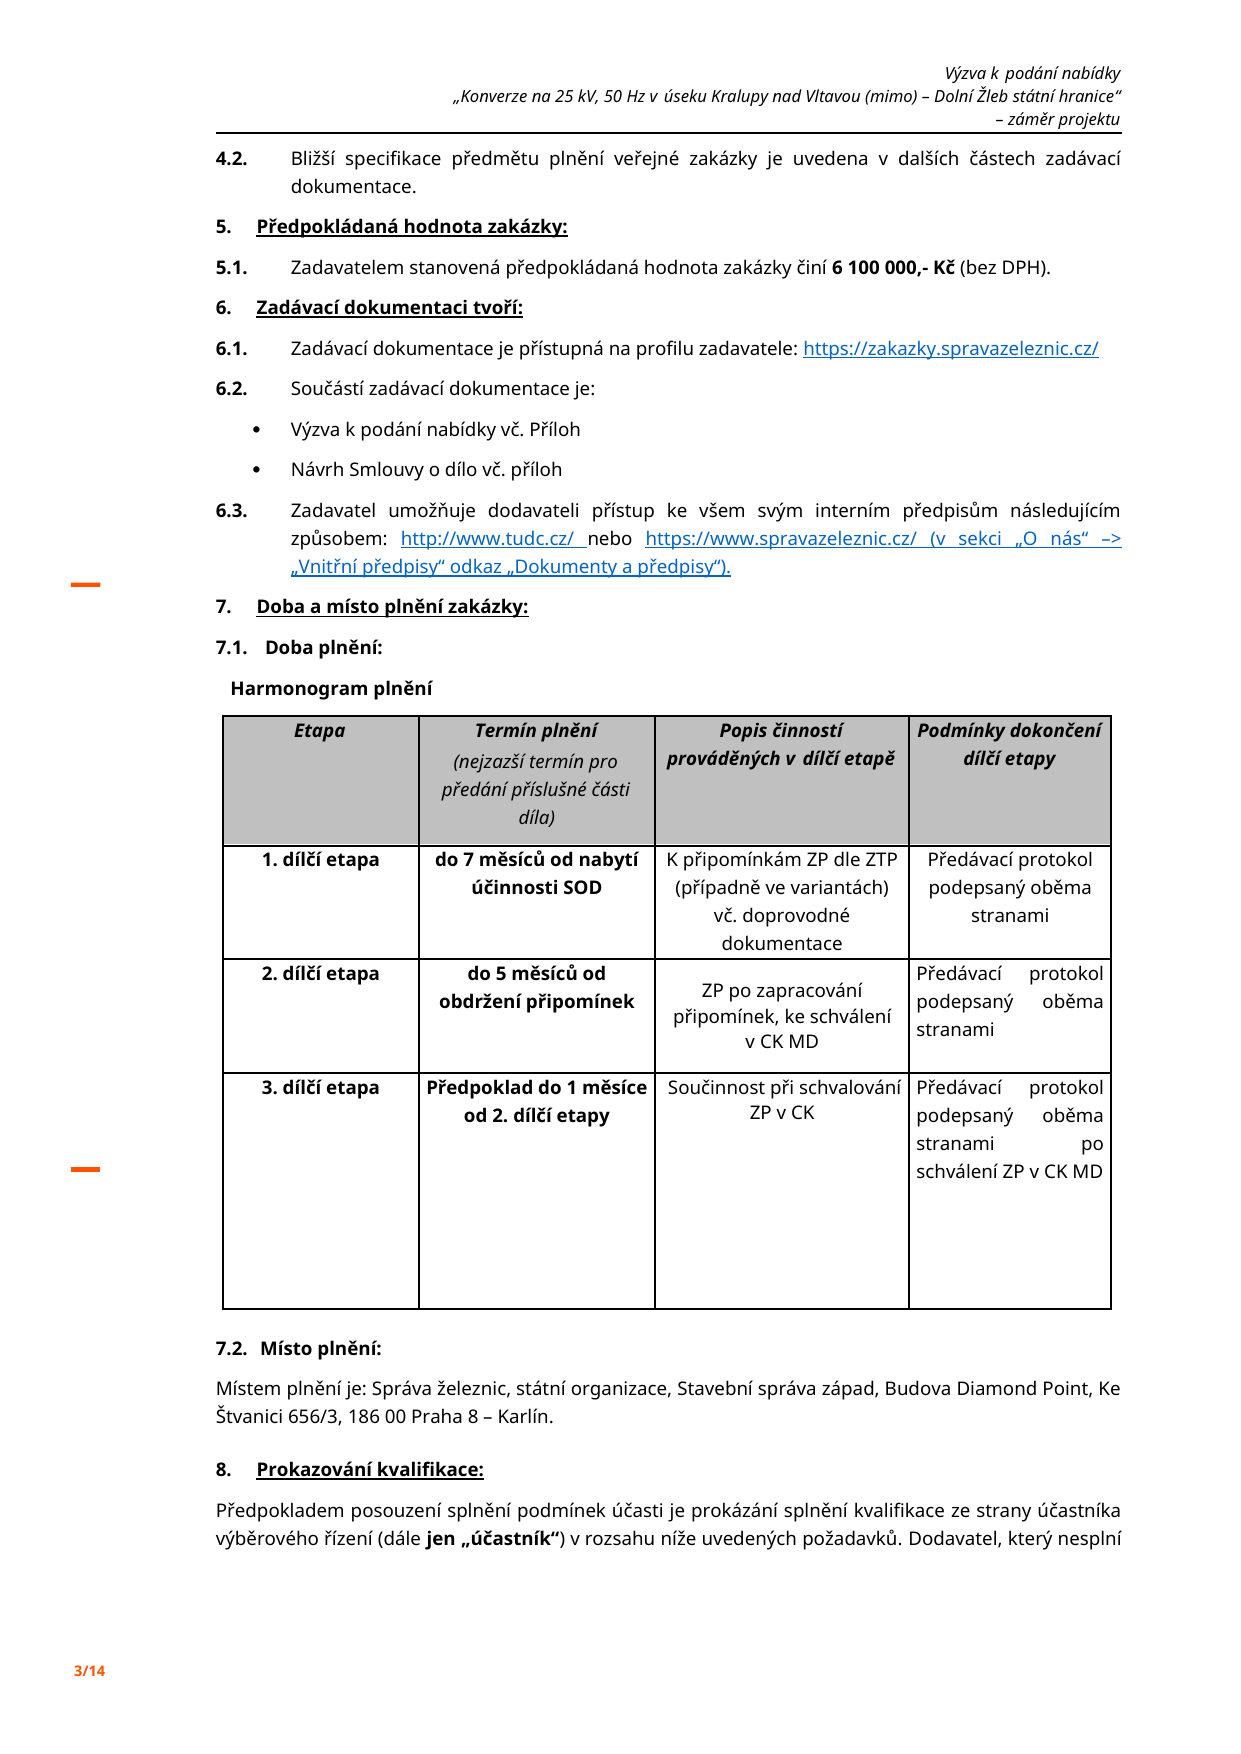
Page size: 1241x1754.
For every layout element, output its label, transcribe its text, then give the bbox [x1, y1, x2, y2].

list Doba plnění: [216, 634, 1122, 660]
table_cell do 5 měsíců od obdržení připomínek [420, 960, 654, 1072]
list Místo plnění: [216, 1335, 1122, 1361]
table_cell Etapa [224, 717, 418, 844]
list Výzva k podání nabídky vč. Příloh [253, 416, 1122, 442]
table_cell (nejzazší termín pro předání příslušné části díla) [420, 746, 654, 844]
list Bližší specifikace předmětu plnění veřejné zakázky je uvedena v dalších částech zadávací dokumentace. [216, 145, 1122, 199]
table_cell K připomínkám ZP dle ZTP (případně ve variantách) vč. doprovodné dokumentace [656, 847, 908, 958]
table_cell Popis činností prováděných v dílčí etapě [656, 717, 908, 844]
table_cell Součinnost při schvalování ZP v CK [656, 1074, 908, 1308]
table_cell 3. dílčí etapa [224, 1074, 418, 1308]
list Návrh Smlouvy o dílo vč. příloh [253, 457, 1122, 482]
list Zadavatel umožňuje dodavateli přístup ke všem svým interním předpisům následujícím způsobem: http://www.tudc.cz/ nebo https://www.spravazeleznic.cz/ (v sekci „O nás“ –> „Vnitřní předpisy“ odkaz „Dokumenty a předpisy“). [216, 497, 1122, 579]
table_cell 1. dílčí etapa [224, 847, 418, 958]
list Zadavatelem stanovená předpokládaná hodnota zakázky činí 6 100 000,- Kč (bez DPH). [216, 254, 1122, 280]
list Součástí zadávací dokumentace je: [216, 376, 1122, 401]
text Místem plnění je: Správa železnic, státní organizace, Stavební správa západ, Budova Diamond Point, Ke Štvanici 656/3, 186 00 Praha 8 – Karlín. [216, 1376, 1122, 1429]
table_cell ZP po zapracování připomínek, ke schválení v CK MD [656, 960, 908, 1072]
table_cell Předávací protokol podepsaný oběma stranami po schválení ZP v CK MD [910, 1074, 1110, 1308]
table_cell Termín plnění [420, 717, 654, 746]
table_cell Předávací protokol podepsaný oběma stranami [910, 960, 1110, 1072]
table_cell do 7 měsíců od nabytí účinnosti SOD [420, 847, 654, 958]
table_cell Předávací protokol podepsaný oběma stranami [910, 847, 1110, 958]
list Zadávací dokumentace je přístupná na profilu zadavatele: https://zakazky.spravazeleznic.cz/ [216, 335, 1122, 361]
list Prokazování kvalifikace: [216, 1457, 1122, 1482]
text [216, 1497, 1122, 1551]
table_cell Předpoklad do 1 měsíce od 2. dílčí etapy [420, 1074, 654, 1308]
list Doba a místo plnění zakázky: [216, 594, 1122, 619]
list Zadávací dokumentaci tvoří: [216, 295, 1122, 320]
list Předpokládaná hodnota zakázky: [216, 214, 1122, 239]
table_cell Podmínky dokončení dílčí etapy [910, 717, 1110, 844]
table_cell 2. dílčí etapa [224, 960, 418, 1072]
table_header Harmonogram plnění [223, 663, 1111, 715]
